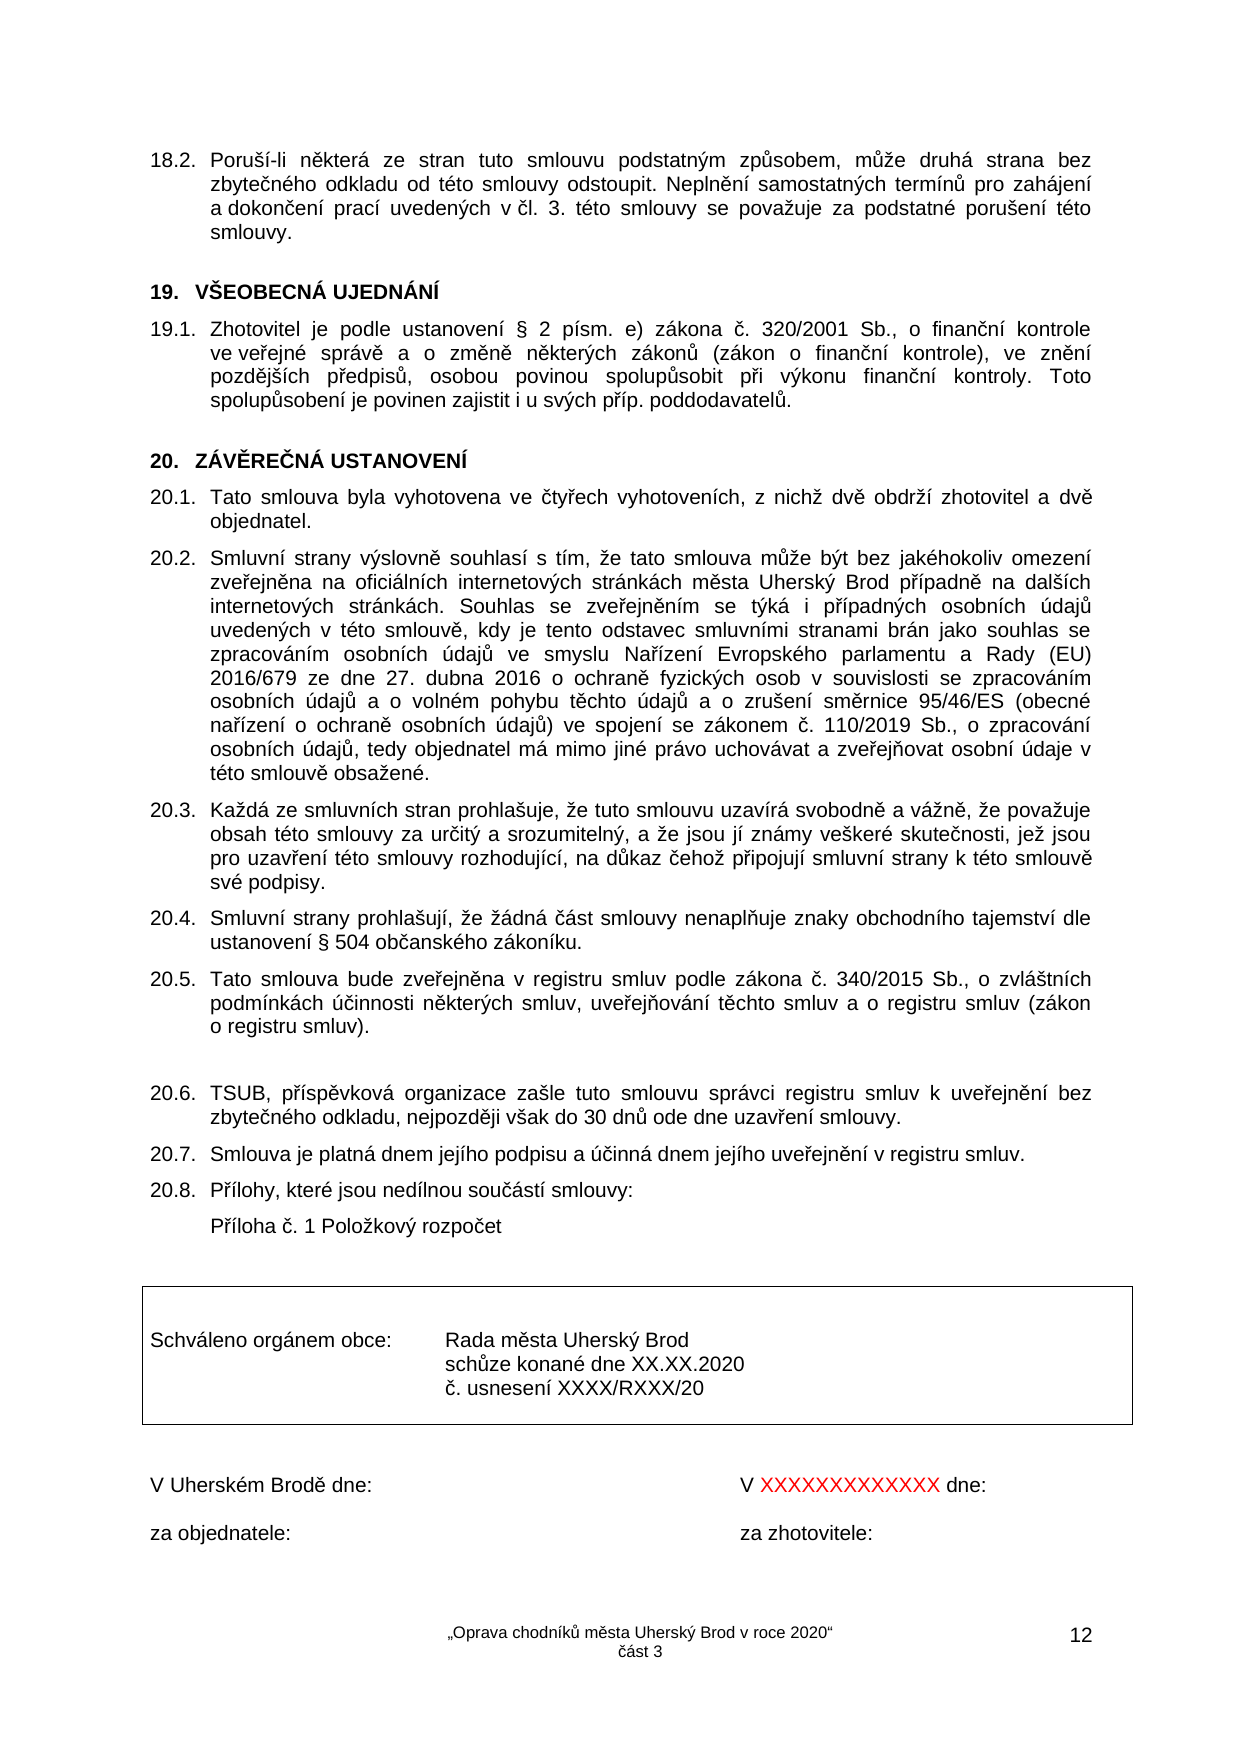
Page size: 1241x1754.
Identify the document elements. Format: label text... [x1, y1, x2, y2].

subtitle Smluvní strany výslovně souhlasí s tím, že tato smlouva může být bez jakéhokoliv omezení zveřejněna na oficiálních internetových stránkách města Uherský Brod případně na dalších internetových stránkách. Souhlas se zveřejněním se týká i případných osobních údajů uvedených v této smlouvě, kdy je tento odstavec smluvními stranami brán jako souhlas se zpracováním osobních údajů ve smyslu Nařízení Evropského parlamentu a Rady (EU) 2016/679 ze dne 27. dubna 2016 o ochraně fyzických osob v souvislosti se zpracováním osobních údajů a o volném pohybu těchto údajů a o zrušení směrnice 95/46/ES (obecné nařízení o ochraně osobních údajů) ve spojení se zákonem č. 110/2019 Sb., o zpracování osobních údajů, tedy objednatel má mimo jiné právo uchovávat a zveřejňovat osobní údaje v této smlouvě obsažené. [150, 546, 1093, 785]
subtitle Tato smlouva bude zveřejněna v registru smluv podle zákona č. 340/2015 Sb., o zvláštních podmínkách účinnosti některých smluv, uveřejňování těchto smluv a o registru smluv (zákon o registru smluv). [150, 966, 1093, 1038]
table_cell schůze konané dne XX.XX.2020 č. usnesení XXXX/RXXX/20 [143, 1352, 1132, 1424]
table_header [143, 1287, 1132, 1328]
text za objednatele: za zhotovitele: [150, 1521, 1093, 1545]
subtitle Každá ze smluvních stran prohlašuje, že tuto smlouvu uzavírá svobodně a vážně, že považuje obsah této smlouvy za určitý a srozumitelný, a že jsou jí známy veškeré skutečnosti, jež jsou pro uzavření této smlouvy rozhodující, na důkaz čehož připojují smluvní strany k této smlouvě své podpisy. [150, 798, 1093, 893]
subtitle TSUB, příspěvková organizace zašle tuto smlouvu správci registru smluv k uveřejnění bez zbytečného odkladu, nejpozději však do 30 dnů ode dne uzavření smlouvy. [150, 1081, 1093, 1129]
subtitle Zhotovitel je podle ustanovení § 2 písm. e) zákona č. 320/2001 Sb., o finanční kontrole ve veřejné správě a o změně některých zákonů (zákon o finanční kontrole), ve znění pozdějších předpisů, osobou povinou spolupůsobit při výkonu finanční kontroly. Toto spolupůsobení je povinen zajistit i u svých příp. poddodavatelů. [150, 316, 1093, 412]
text Příloha č. 1 Položkový rozpočet [150, 1214, 1093, 1238]
subtitle Poruší-li některá ze stran tuto smlouvu podstatným způsobem, může druhá strana bez zbytečného odkladu od této smlouvy odstoupit. Neplnění samostatných termínů pro zahájení a dokončení prací uvedených v čl. 3. této smlouvy se považuje za podstatné porušení této smlouvy. [150, 148, 1093, 243]
subtitle Všeobecná ujednání [150, 280, 1093, 304]
subtitle Tato smlouva byla vyhotovena ve čtyřech vyhotoveních, z nichž dvě obdrží zhotovitel a dvě objednatel. [150, 485, 1093, 533]
subtitle Smluvní strany prohlašují, že žádná část smlouvy nenaplňuje znaky obchodního tajemství dle ustanovení § 504 občanského zákoníku. [150, 906, 1093, 954]
subtitle Závěrečná ustanovení [150, 449, 1093, 473]
table_cell Schváleno orgánem obce: Rada města Uherský Brod [143, 1328, 1132, 1352]
subtitle Smlouva je platná dnem jejího podpisu a účinná dnem jejího uveřejnění v registru smluv. [150, 1141, 1093, 1165]
subtitle Přílohy, které jsou nedílnou součástí smlouvy: [150, 1178, 1093, 1202]
text V Uherském Brodě dne: V XXXXXXXXXXXXX dne: [150, 1473, 1093, 1497]
